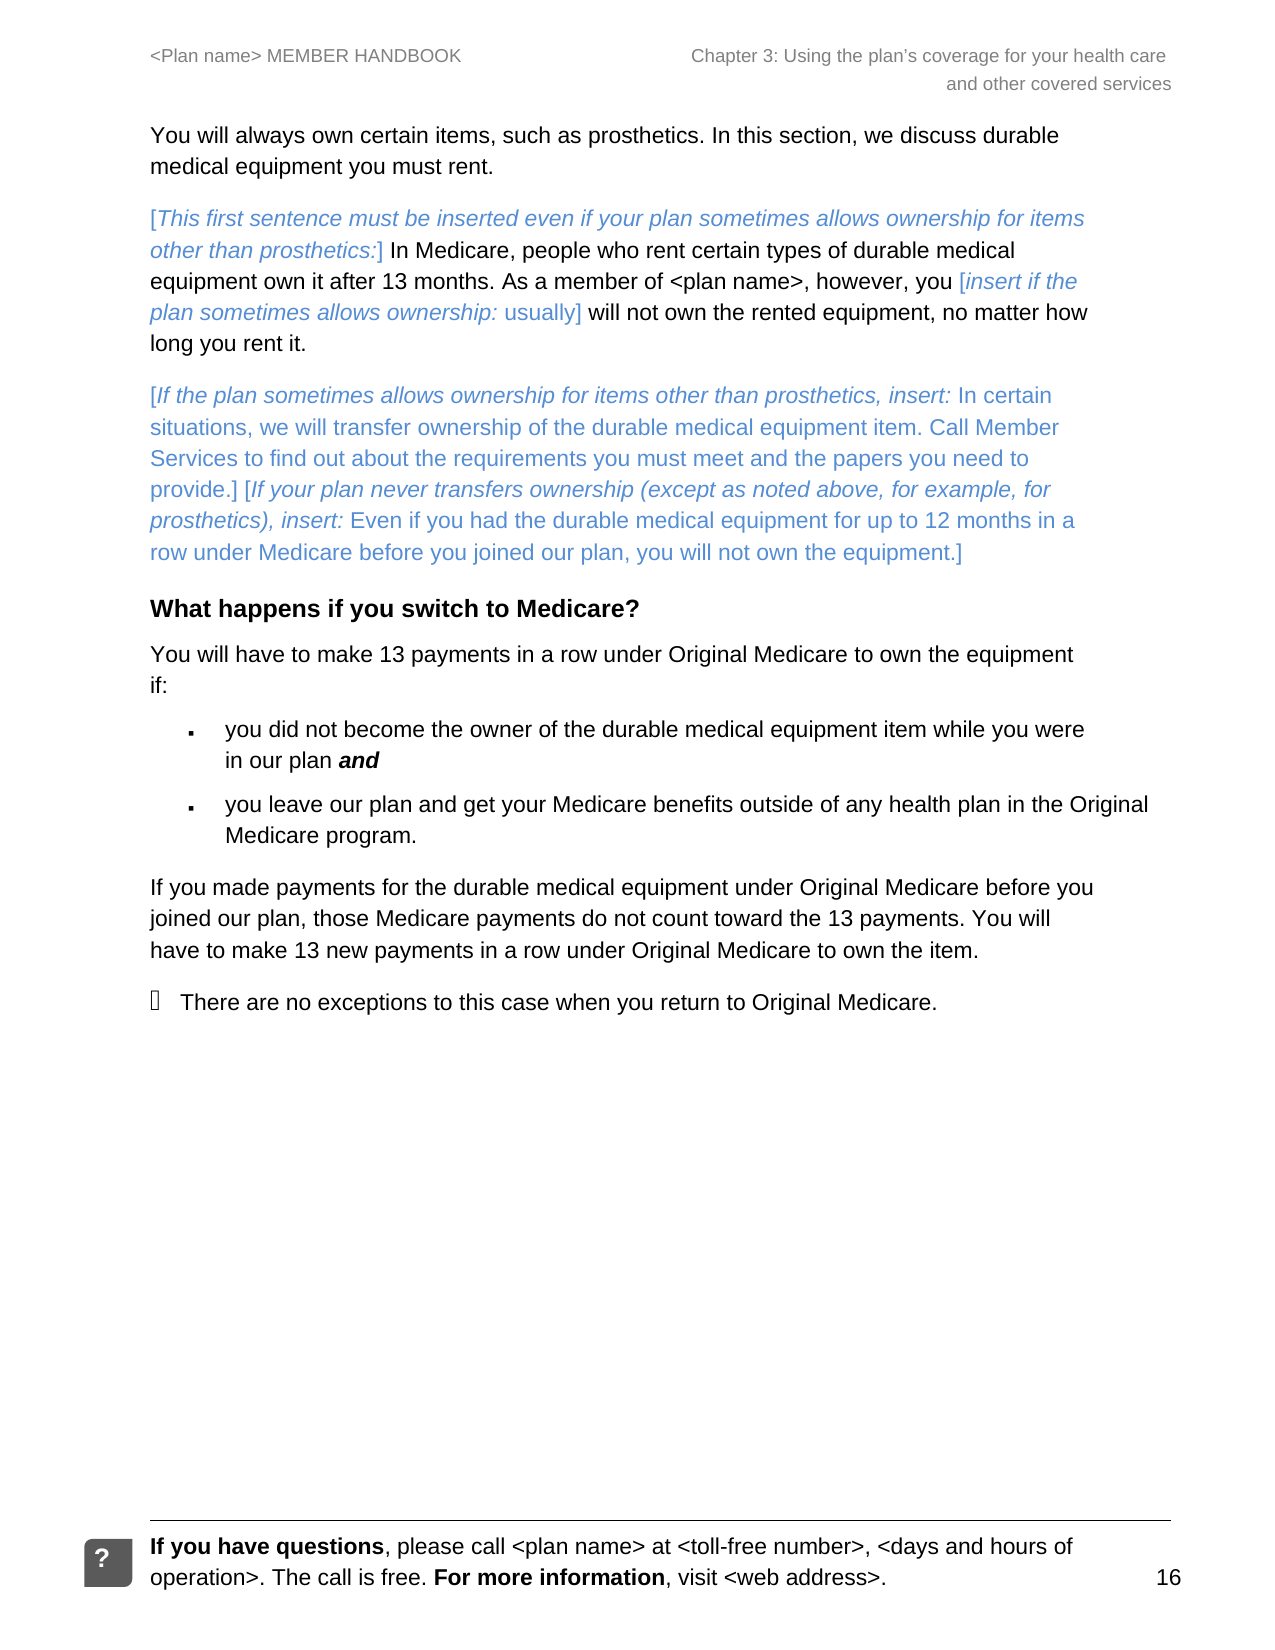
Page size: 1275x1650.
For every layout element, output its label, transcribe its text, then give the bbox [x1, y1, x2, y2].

list you leave our plan and get your Medicare benefits outside of any health plan in the Original Medicare program. [187, 787, 1171, 850]
text [If the plan sometimes allows ownership for items other than prosthetics, insert: In certain situations, we will transfer ownership of the durable medical equipment item. Call Member Services to find out about the requirements you must meet and the papers you need to provide.] [If your plan never transfers ownership (except as noted above, for example, for prosthetics), insert: Even if you had the durable medical equipment for up to 12 months in a row under Medicare before you joined our plan, you will not own the equipment.] [150, 379, 1096, 566]
subtitle What happens if you switch to Medicare? [150, 587, 1096, 625]
text You will have to make 13 payments in a row under Original Medicare to own the equipment if: [150, 637, 1096, 700]
text You will always own certain items, such as prosthetics. In this section, we discuss durable medical equipment you must rent. [150, 118, 1096, 181]
text There are no exceptions to this case when you return to Original Medicare. [150, 985, 1096, 1016]
list you did not become the owner of the durable medical equipment item while you were in our plan and [187, 712, 1096, 775]
text If you made payments for the durable medical equipment under Original Medicare before you joined our plan, those Medicare payments do not count toward the 13 payments. You will have to make 13 new payments in a row under Original Medicare to own the item. [150, 871, 1096, 964]
text [This first sentence must be inserted even if your plan sometimes allows ownership for items other than prosthetics:] In Medicare, people who rent certain types of durable medical equipment own it after 13 months. As a member of <plan name>, however, you [insert if the plan sometimes allows ownership: usually] will not own the rented equipment, no matter how long you rent it. [150, 202, 1096, 358]
